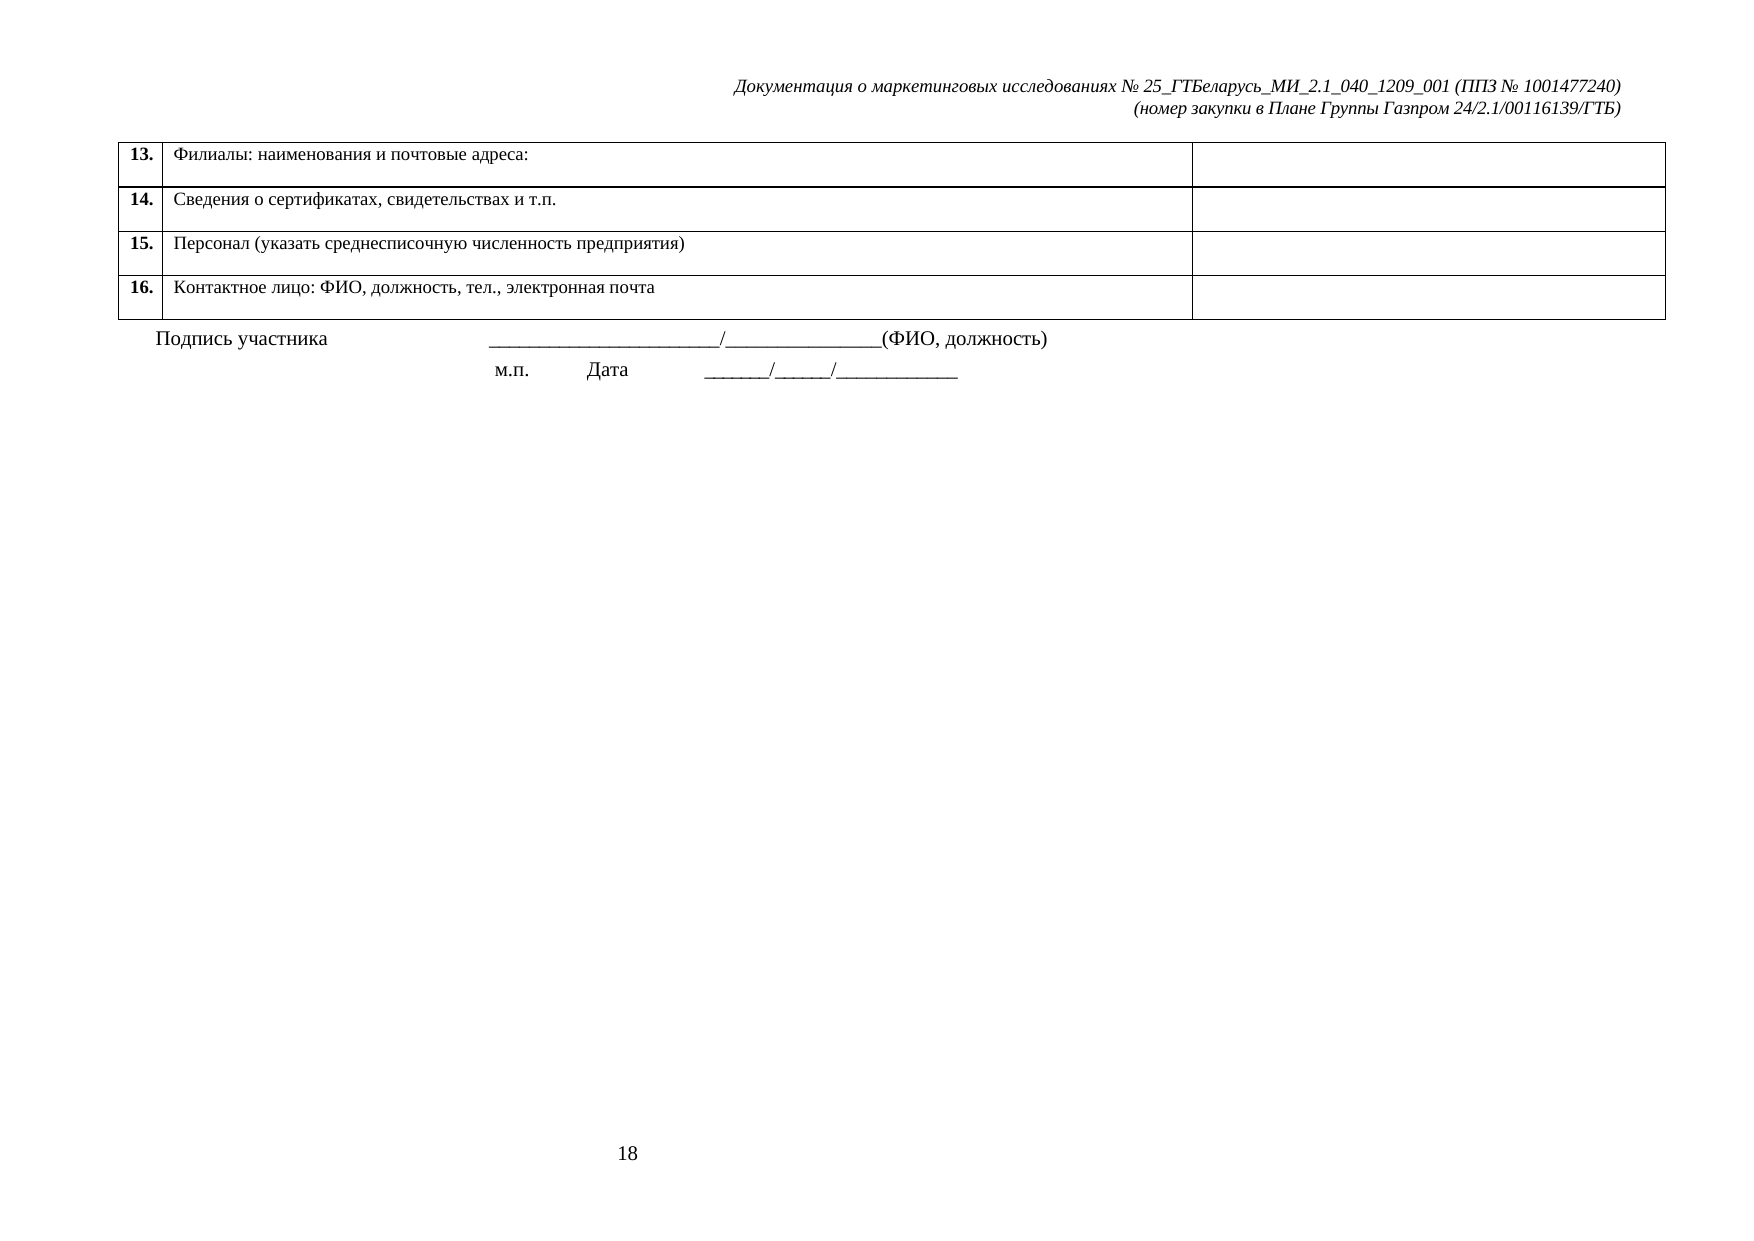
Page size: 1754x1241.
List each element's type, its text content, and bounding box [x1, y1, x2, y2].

table_cell [119, 188, 162, 231]
table_cell [1193, 143, 1665, 186]
table_cell [1193, 232, 1665, 275]
table_cell Сведения о сертификатах, свидетельствах и т.п. [163, 188, 1192, 231]
table_cell Контактное лицо: ФИО, должность, тел., электронная почта [163, 276, 1192, 319]
table_cell [119, 232, 162, 275]
text м.п. Дата / / [385, 356, 1623, 381]
text Подпись участника /_______________(ФИО, должность) [155, 326, 1623, 350]
table_cell [1193, 188, 1665, 231]
table_cell [119, 276, 162, 319]
table_cell Филиалы: наименования и почтовые адреса: [163, 143, 1192, 186]
table_cell [119, 143, 162, 186]
table_cell [1193, 276, 1665, 319]
table_cell Персонал (указать среднесписочную численность предприятия) [163, 232, 1192, 275]
